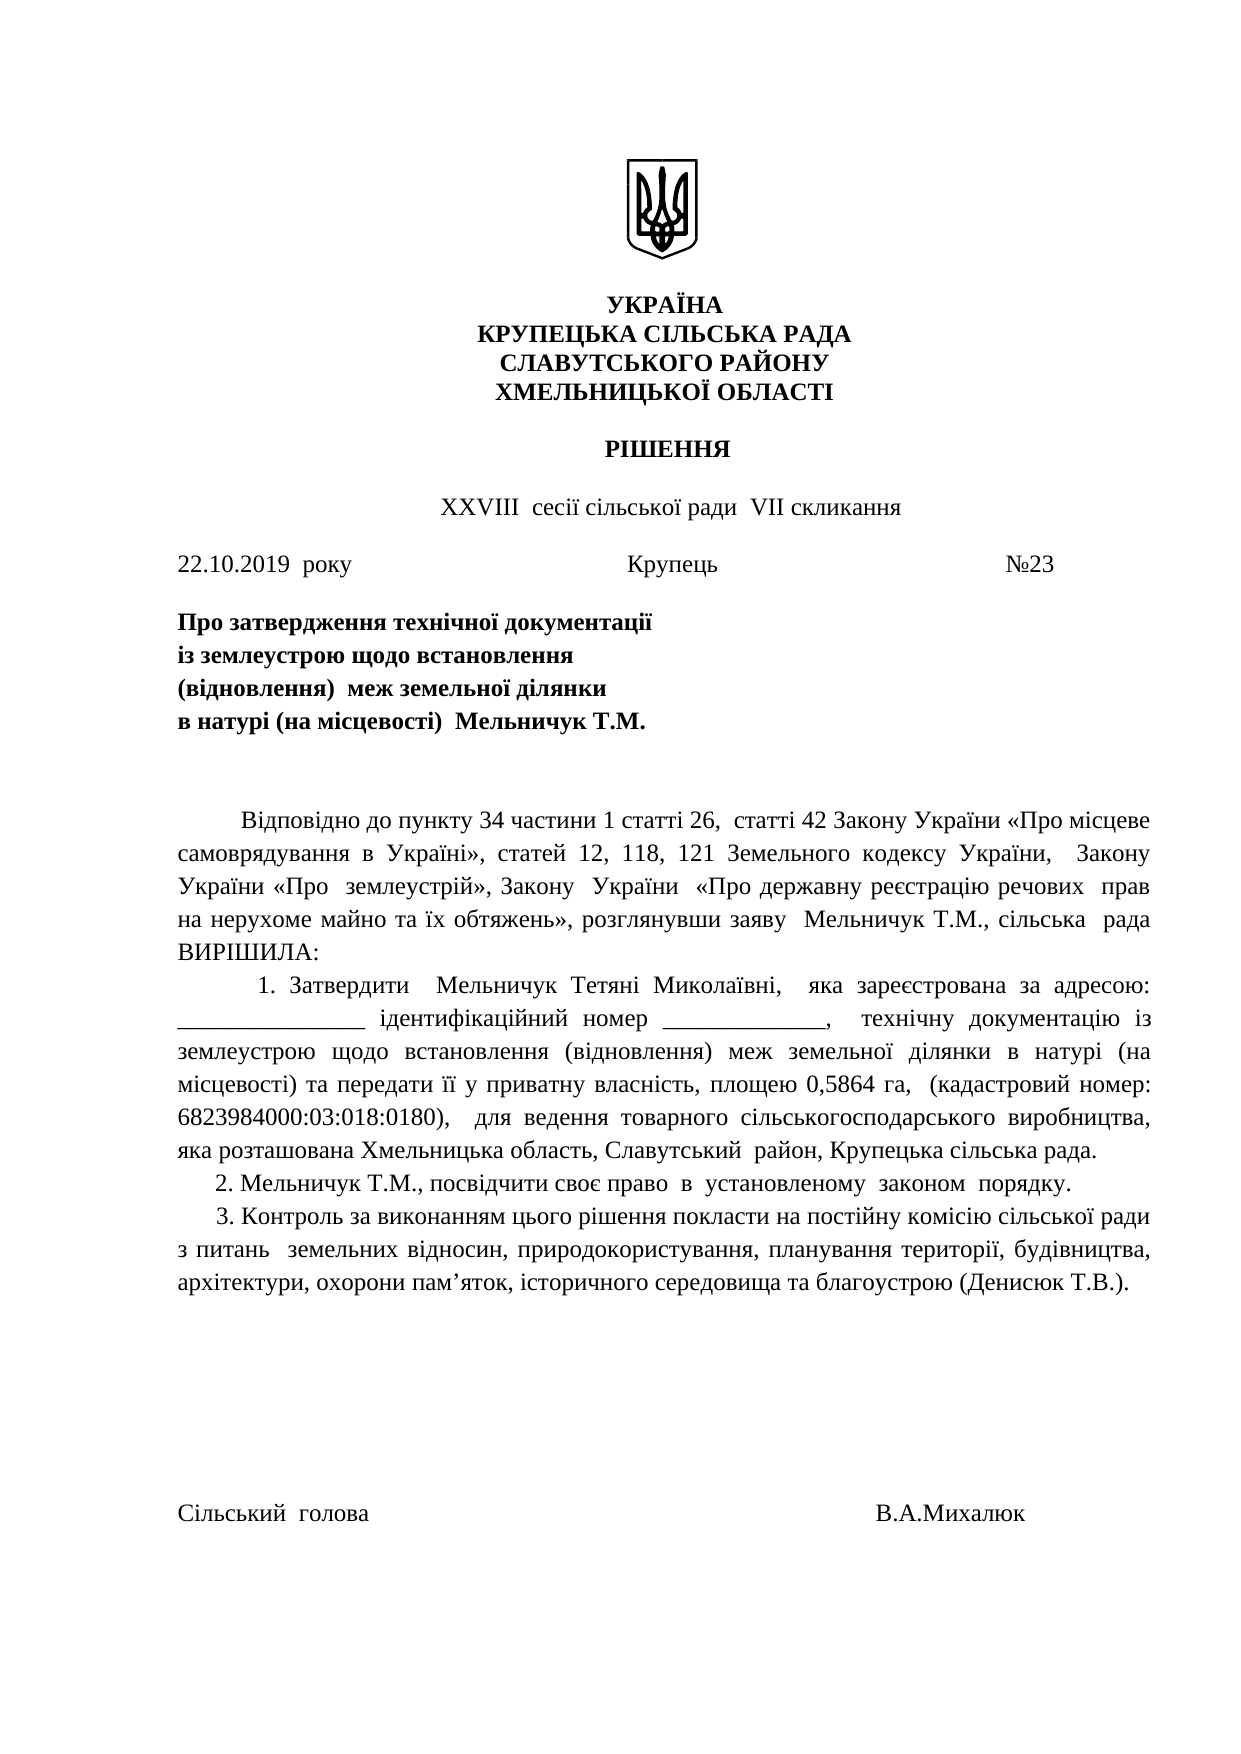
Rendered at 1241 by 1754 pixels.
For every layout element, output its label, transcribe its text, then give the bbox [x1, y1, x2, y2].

text ХХVІІІ сесії сільської ради VІІ скликання [177, 492, 1152, 521]
text із землеустрою щодо встановлення [177, 640, 1152, 669]
text Сільський голова В.А.Михалюк [177, 1498, 1152, 1527]
text в натурі (на місцевості) Мельничук Т.М. [177, 706, 1152, 735]
text Відповідно до пункту 34 частини 1 статті 26, статті 42 Закону України «Про місцеве самоврядування в Україні», статей 12, 118, 121 Земельного кодексу України, Закону України «Про землеустрій», Закону України «Про державну реєстрацію речових прав на нерухоме майно та їх обтяжень», розглянувши заяву Мельничук Т.М., сільська рада ВИРІШИЛА: [177, 805, 1152, 966]
text 3. Контроль за виконанням цього рішення покласти на постійну комісію сільської ради з питань земельних відносин, природокористування, планування території, будівництва, архітектури, охорони пам’яток, історичного середовища та благоустрою (Денисюк Т.В.). [177, 1201, 1152, 1296]
text Про затвердження технічної документації [177, 607, 1152, 636]
text 2. Мельничук Т.М., посвідчити своє право в установленому законом порядку. [177, 1168, 1152, 1197]
text РІШЕННЯ [177, 434, 1152, 463]
text КРУПЕЦЬКА СІЛЬСЬКА РАДА [177, 319, 1152, 348]
text СЛАВУТСЬКОГО РАЙОНУ [177, 348, 1152, 377]
text 22.10.2019 року Крупець №23 [177, 549, 1152, 578]
text (відновлення) меж земельної ділянки [177, 673, 1152, 702]
text УКРАЇНА [177, 291, 1152, 319]
text 1. Затвердити Мельничук Тетяні Миколаївні, яка зареєстрована за адресою: _______________ ідентифікаційний номер _____________, технічну документацію із землеустрою щодо встановлення (відновлення) меж земельної ділянки в натурі (на місцевості) та передати її у приватну власність, площею 0,5864 га, (кадастровий номер: 6823984000:03:018:0180), для ведення товарного сільськогосподарського виробництва, яка розташована Хмельницька область, Славутський район, Крупецька сільська рада. [177, 970, 1152, 1164]
text ХМЕЛЬНИЦЬКОЇ ОБЛАСТІ [177, 377, 1152, 406]
